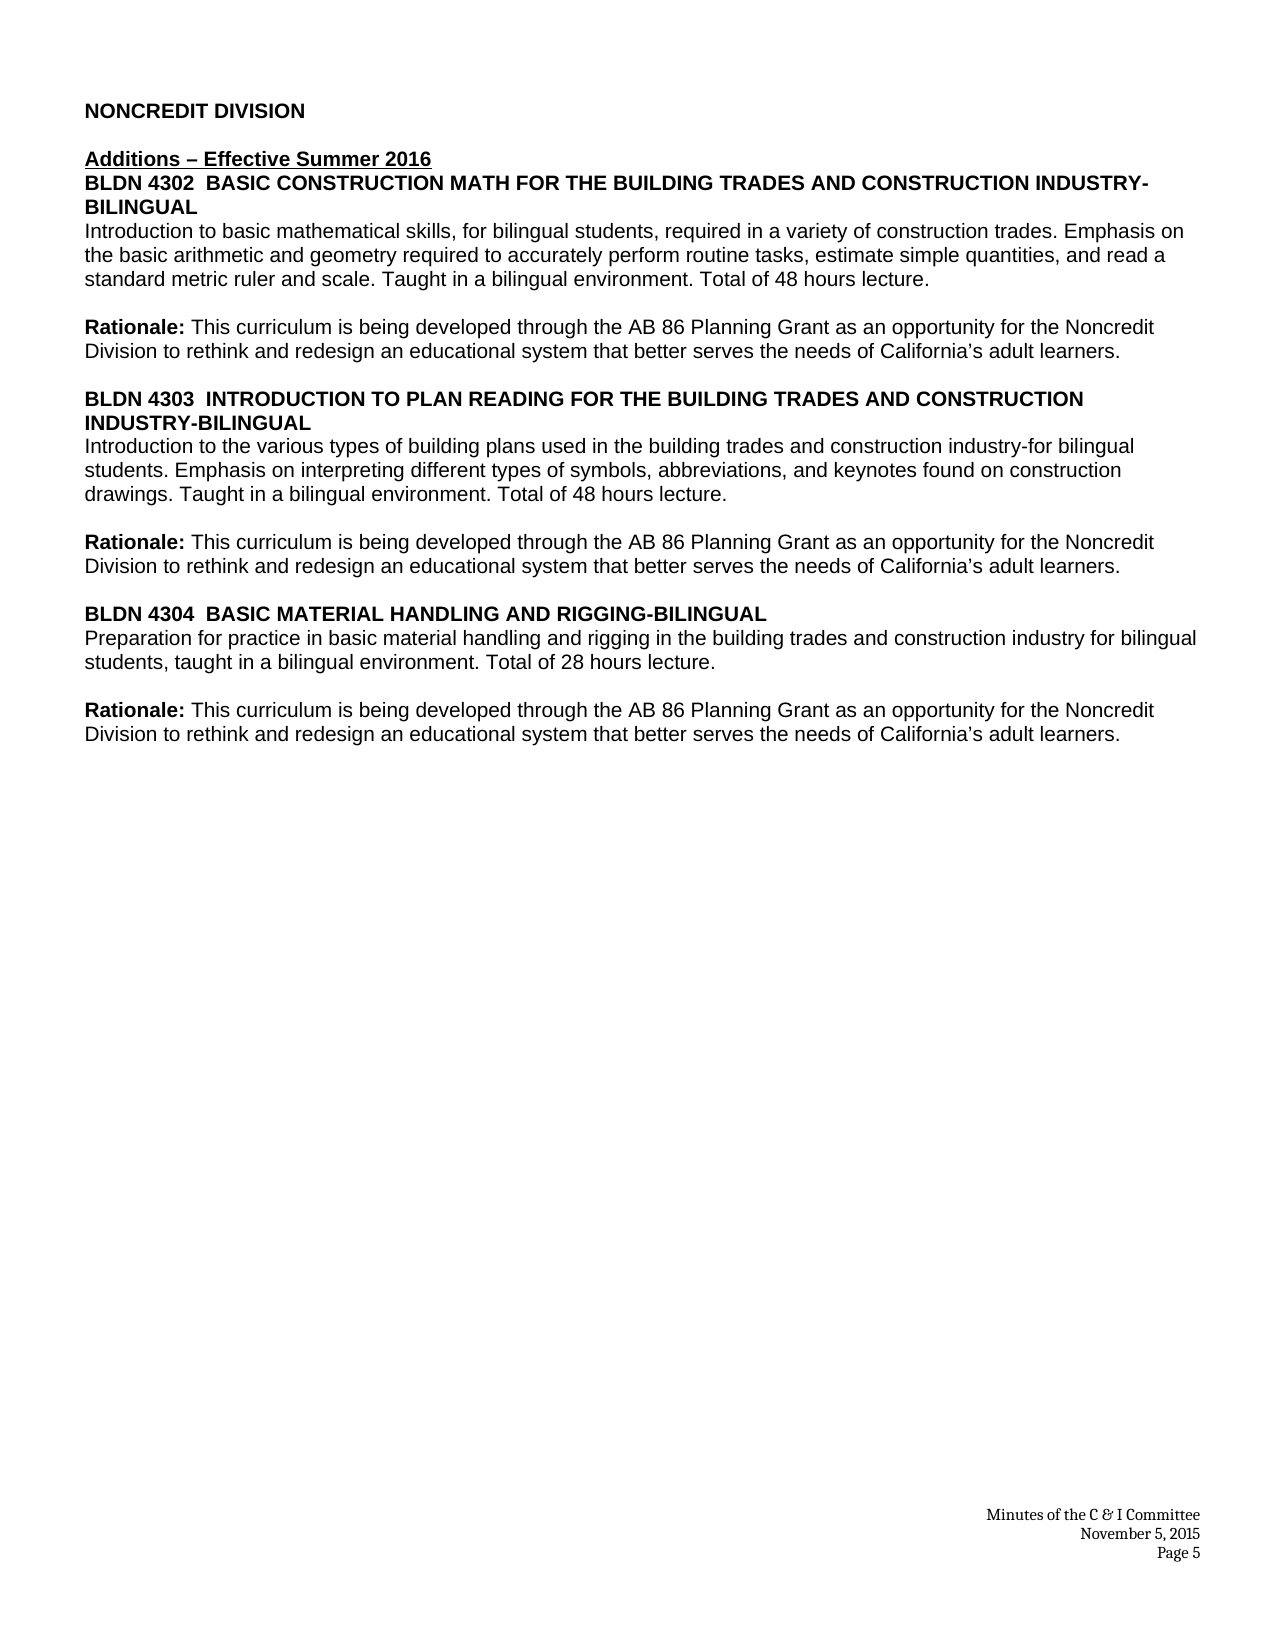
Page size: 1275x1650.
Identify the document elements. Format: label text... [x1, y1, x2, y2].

text Introduction to the various types of building plans used in the building trades and construction industry-for bilingual students. Emphasis on interpreting different types of symbols, abbreviations, and keynotes found on construction drawings. Taught in a bilingual environment. Total of 48 hours lecture. [84, 434, 1200, 506]
text Preparation for practice in basic material handling and rigging in the building trades and construction industry for bilingual students, taught in a bilingual environment. Total of 28 hours lecture. [84, 626, 1200, 674]
text BLDN 4303 INTRODUCTION TO PLAN READING FOR THE BUILDING TRADES AND CONSTRUCTION INDUSTRY-BILINGUAL [84, 386, 1200, 434]
text Rationale: This curriculum is being developed through the AB 86 Planning Grant as an opportunity for the Noncredit Division to rethink and redesign an educational system that better serves the needs of California’s adult learners. [84, 530, 1200, 578]
text BLDN 4302 BASIC CONSTRUCTION MATH FOR THE BUILDING TRADES AND CONSTRUCTION INDUSTRY-BILINGUAL [84, 171, 1200, 219]
text Introduction to basic mathematical skills, for bilingual students, required in a variety of construction trades. Emphasis on the basic arithmetic and geometry required to accurately perform routine tasks, estimate simple quantities, and read a standard metric ruler and scale. Taught in a bilingual environment. Total of 48 hours lecture. [84, 219, 1200, 291]
text Rationale: This curriculum is being developed through the AB 86 Planning Grant as an opportunity for the Noncredit Division to rethink and redesign an educational system that better serves the needs of California’s adult learners. [84, 698, 1200, 746]
text NONCREDIT DIVISION [84, 99, 1200, 123]
text Rationale: This curriculum is being developed through the AB 86 Planning Grant as an opportunity for the Noncredit Division to rethink and redesign an educational system that better serves the needs of California’s adult learners. [84, 314, 1200, 362]
text BLDN 4304 BASIC MATERIAL HANDLING AND RIGGING-BILINGUAL [84, 602, 1200, 626]
text Additions – Effective Summer 2016 [84, 147, 1200, 171]
